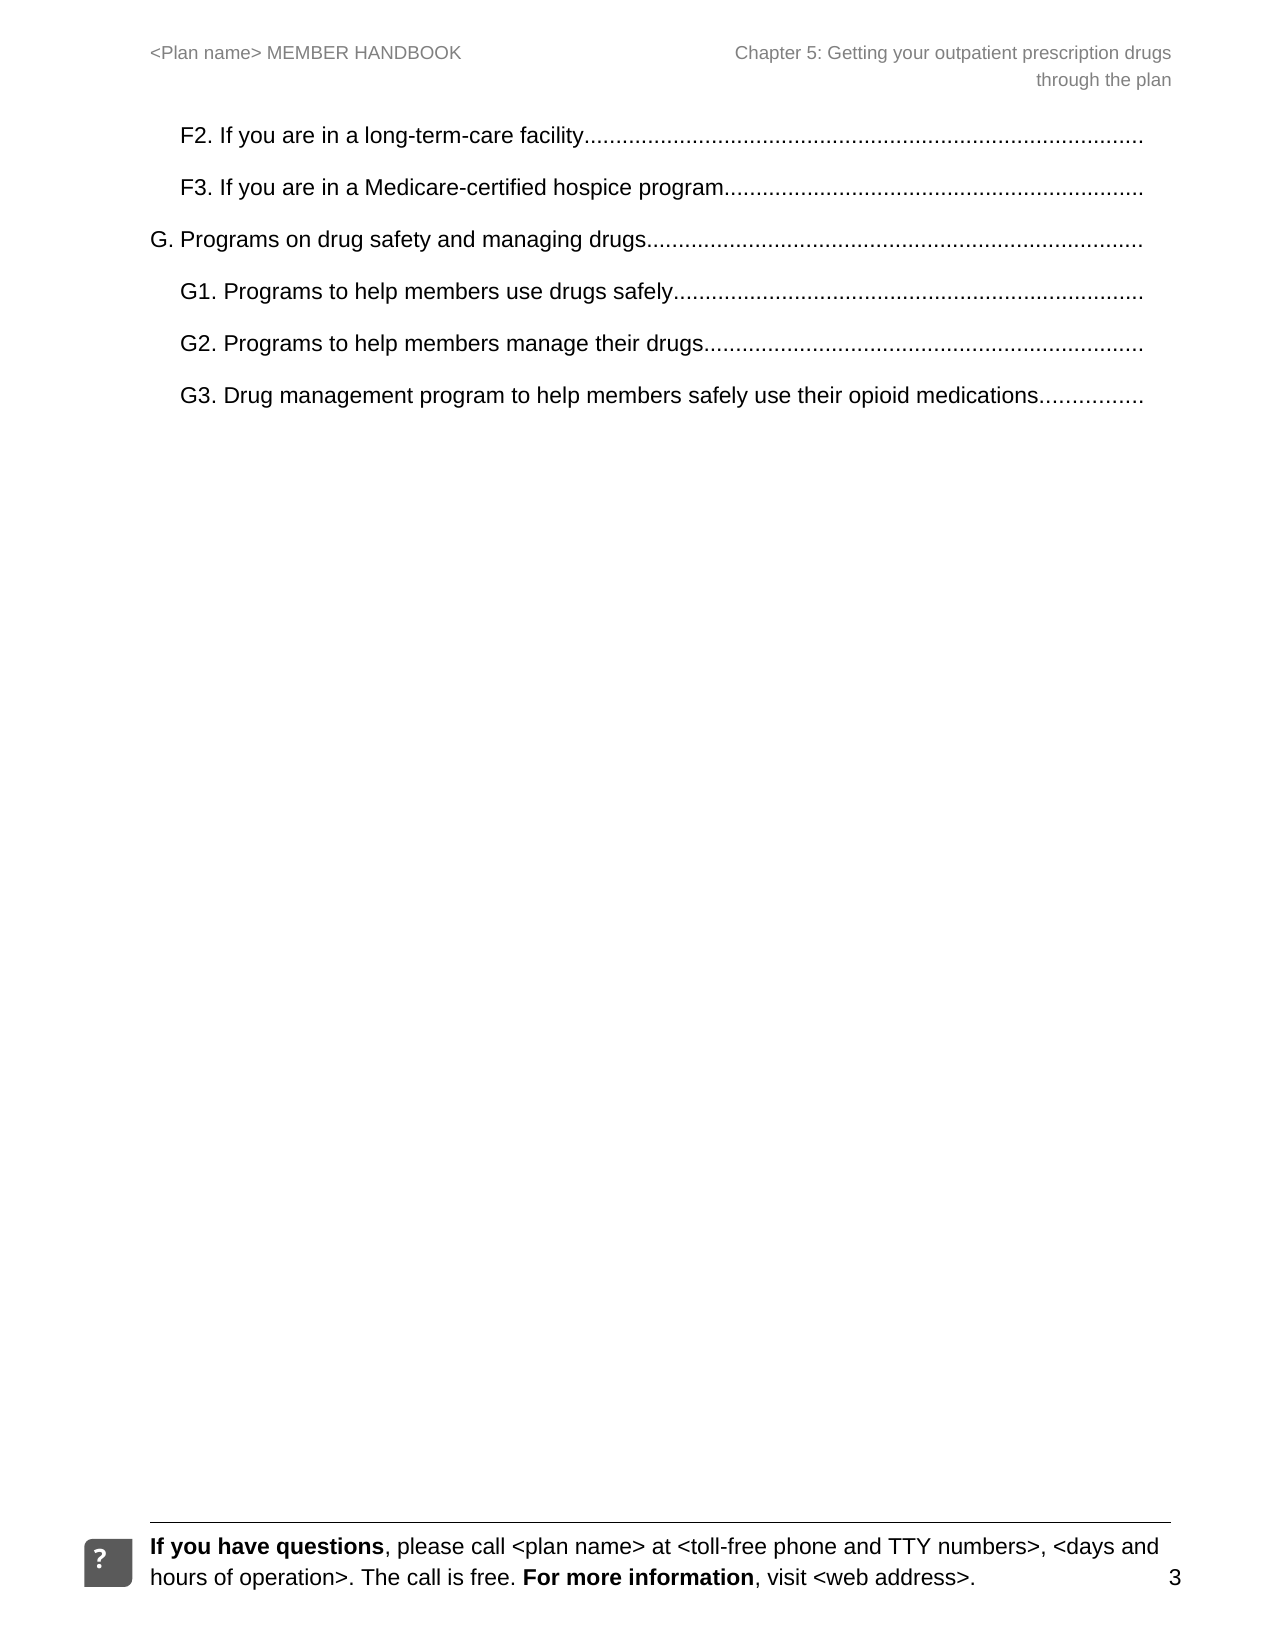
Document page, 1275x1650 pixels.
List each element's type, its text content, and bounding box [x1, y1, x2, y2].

text G3. Drug management program to help members safely use their opioid medications 20 [180, 379, 1096, 410]
text G2. Programs to help members manage their drugs 19 [180, 327, 1096, 358]
text F3. If you are in a Medicare-certified hospice program 19 [180, 171, 1096, 202]
text G1. Programs to help members use drugs safely 19 [180, 275, 1096, 306]
text F2. If you are in a long-term-care facility 18 [180, 118, 1096, 150]
text G. Programs on drug safety and managing drugs 19 [150, 223, 1096, 254]
